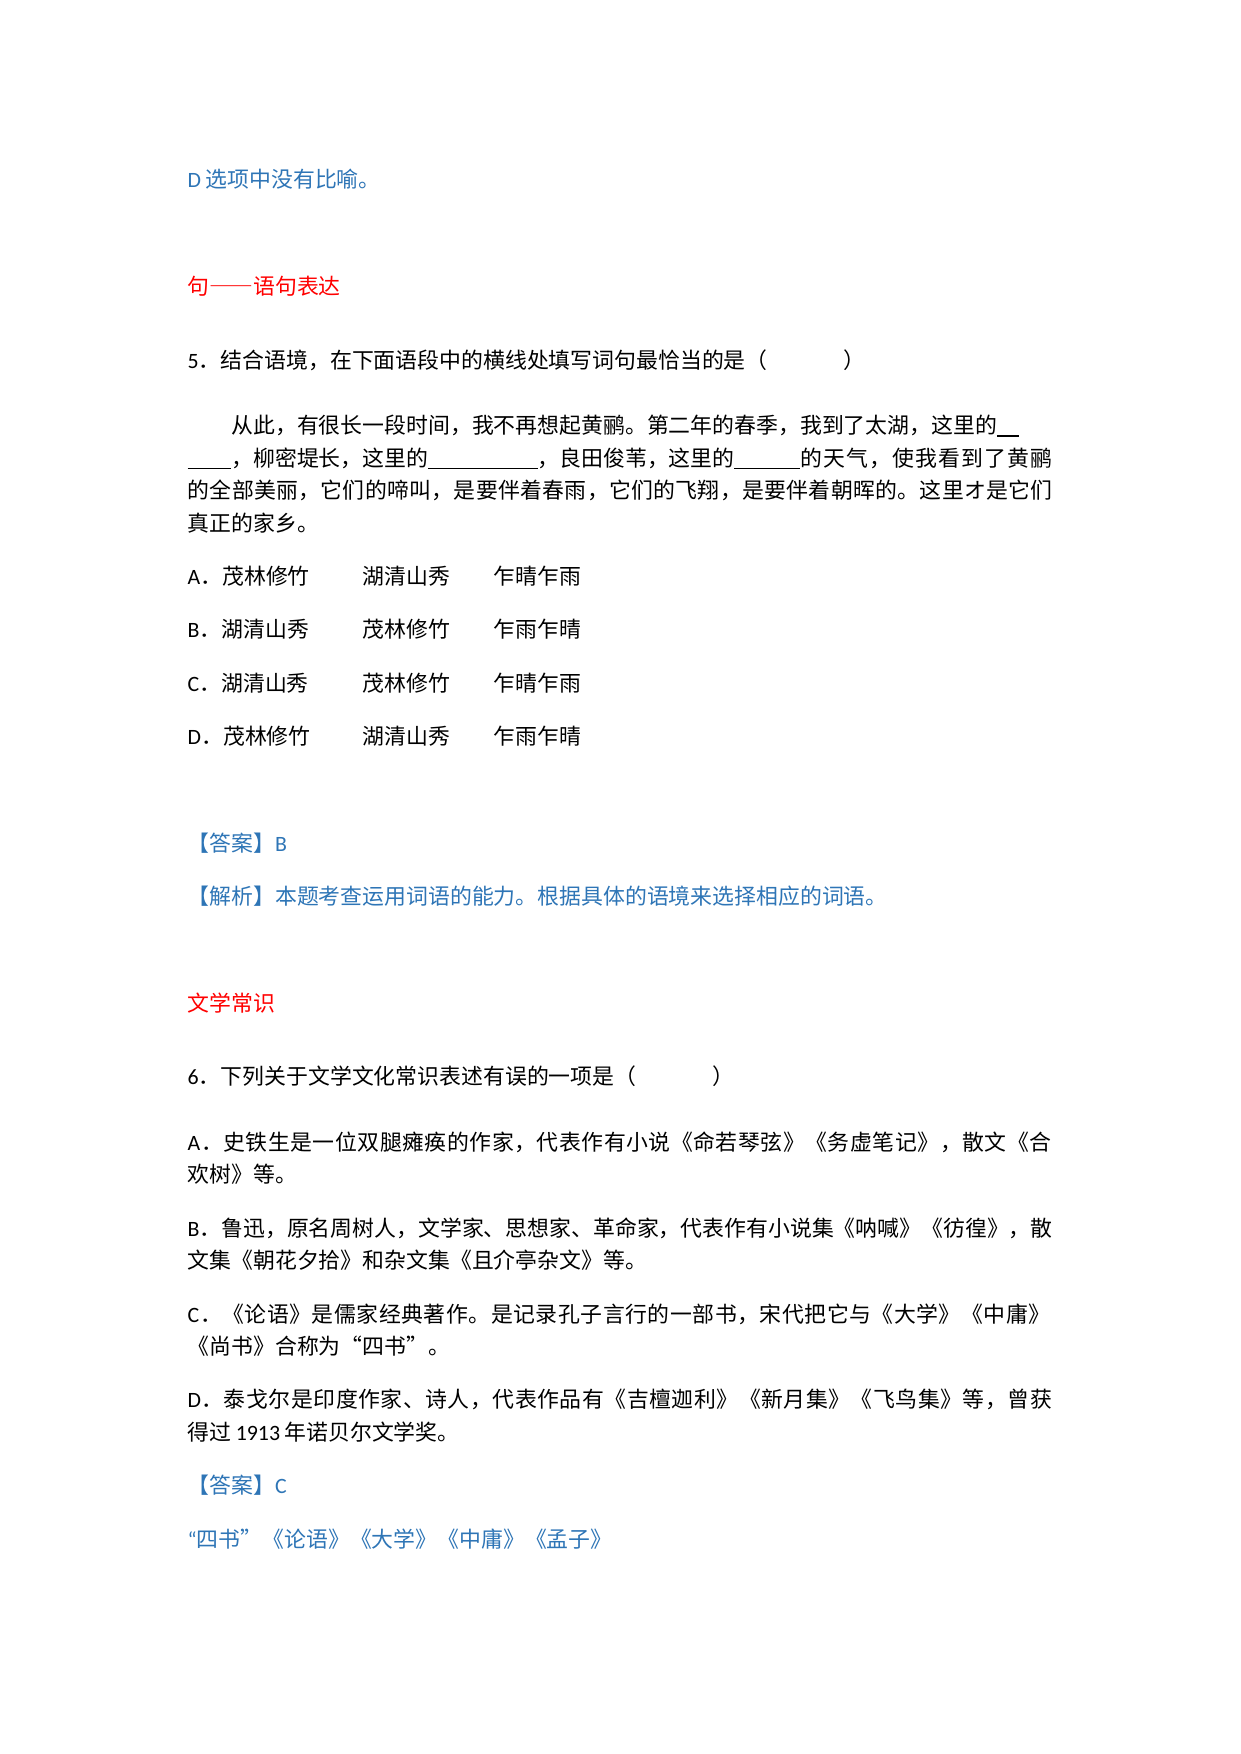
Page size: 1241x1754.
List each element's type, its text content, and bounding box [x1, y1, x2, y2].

text 【答案】B [187, 825, 1053, 858]
text D选项中没有比喻。 [187, 162, 1053, 194]
text B．湖清山秀 茂林修竹 乍雨乍晴 [187, 612, 1053, 644]
text A．史铁生是一位双腿瘫痪的作家，代表作有小说《命若琴弦》《务虚笔记》，散文《合欢树》等。 [187, 1124, 1053, 1189]
text C．湖清山秀 茂林修竹 乍晴乍雨 [187, 665, 1053, 698]
text “四书”《论语》《大学》《中庸》《孟子》 [187, 1521, 1053, 1554]
text 5．结合语境，在下面语段中的横线处填写词句最恰当的是（ ） [187, 322, 1053, 387]
text D．茂林修竹 湖清山秀 乍雨乍晴 [187, 719, 1053, 751]
text C．《论语》是儒家经典著作。是记录孔子言行的一部书，宋代把它与《大学》《中庸》《尚书》合称为“四书”。 [187, 1296, 1053, 1361]
text 【解析】本题考查运用词语的能力。根据具体的语境来选择相应的词语。 [187, 879, 1053, 911]
text A．茂林修竹 湖清山秀 乍晴乍雨 [187, 559, 1053, 591]
text D．泰戈尔是印度作家、诗人，代表作品有《吉檀迦利》《新月集》《飞鸟集》等，曾获得过1913年诺贝尔文学奖。 [187, 1382, 1053, 1447]
text B．鲁迅，原名周树人，文学家、思想家、革命家，代表作有小说集《呐喊》《彷徨》，散文集《朝花夕拾》和杂文集《且介亭杂文》等。 [187, 1210, 1053, 1275]
text 6．下列关于文学文化常识表述有误的一项是（ ） [187, 1039, 1053, 1104]
text 【答案】C [187, 1468, 1053, 1500]
text 句——语句表达 [187, 269, 1053, 301]
text 文学常识 [187, 985, 1053, 1018]
text 从此，有很长一段时间，我不再想起黄鹂。第二年的春季，我到了太湖，这里的 ，柳密堤长，这里的 ，良田俊苇，这里的 的天气，使我看到了黄鹂的全部美丽，它们的啼叫，是要伴着春雨，它们的飞翔，是要伴着朝晖的。这里オ是它们真正的家乡。 [187, 408, 1053, 538]
